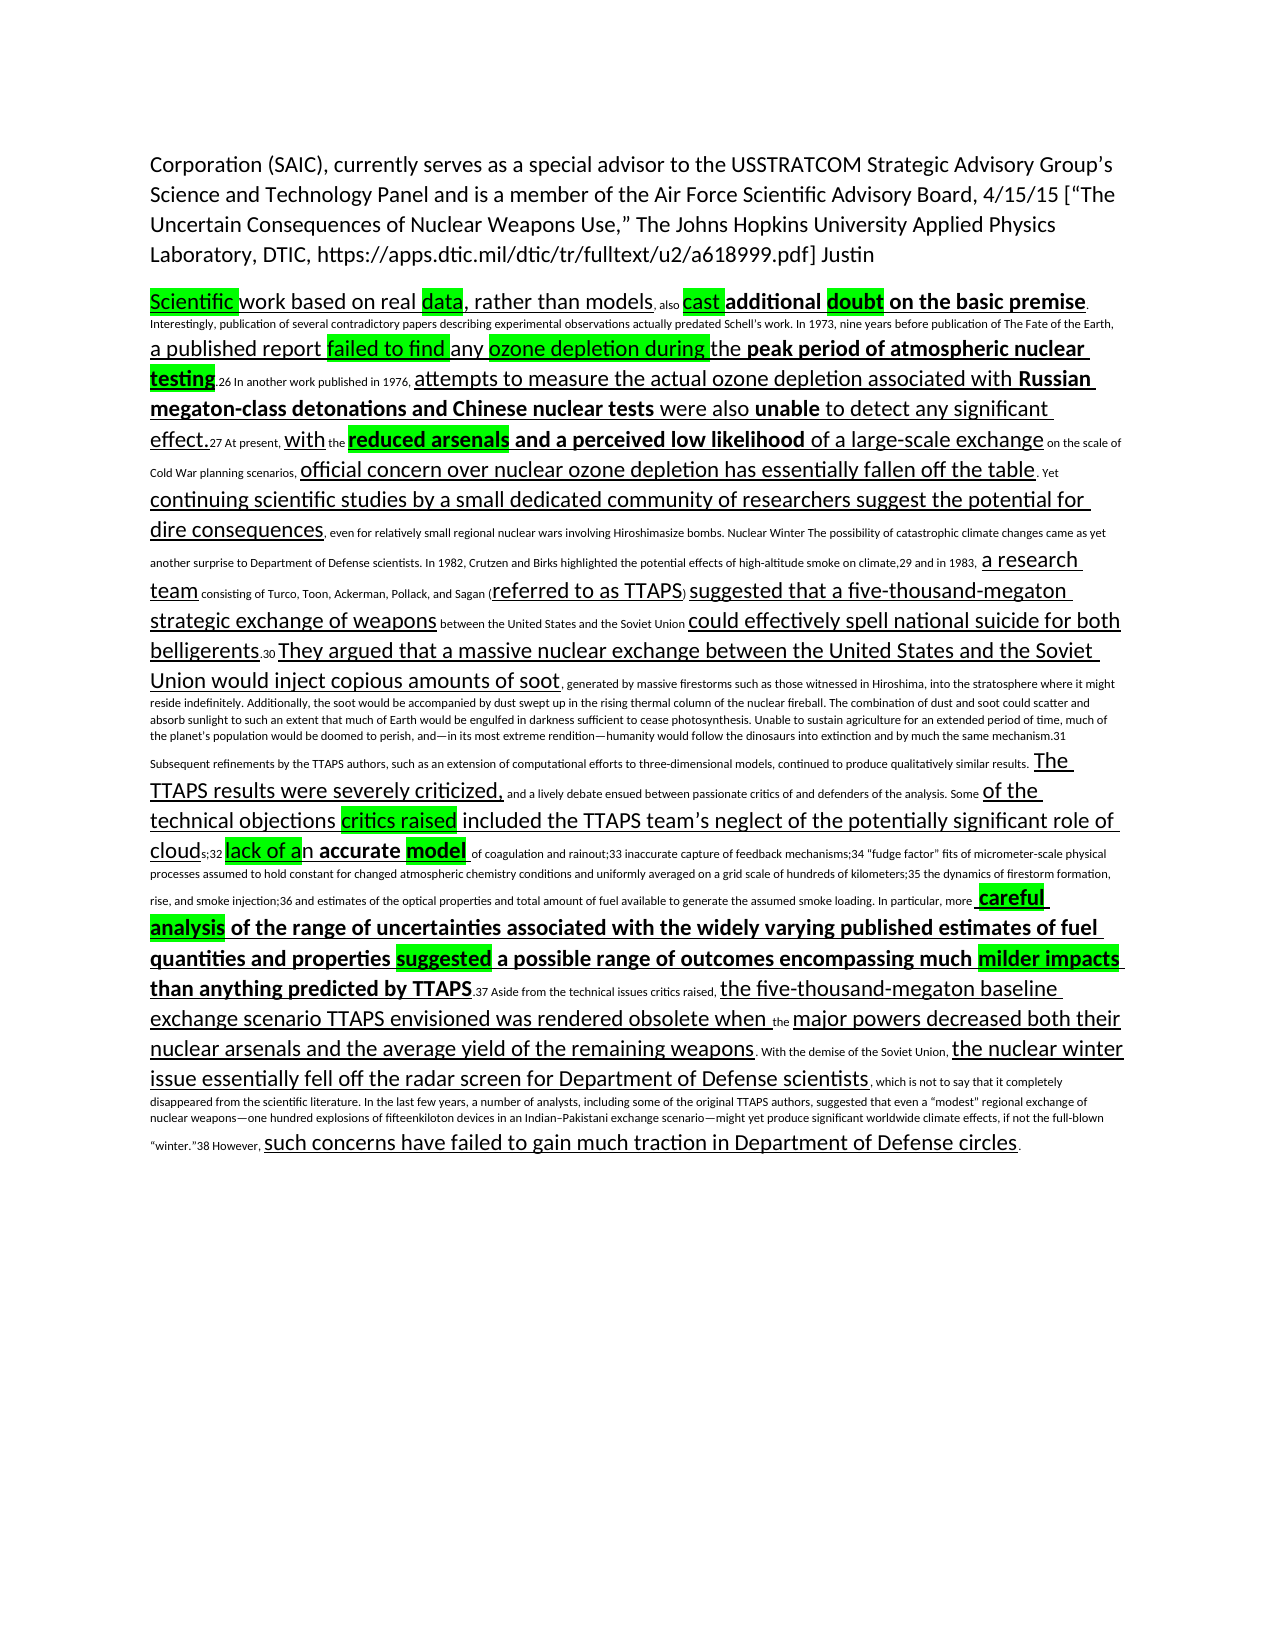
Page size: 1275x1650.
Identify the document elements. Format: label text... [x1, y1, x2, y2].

text Scientific work based on real data, rather than models, also cast additional doubt on the basic premise. Interestingly, publication of several contradictory papers describing experimental observations actually predated Schell’s work. In 1973, nine years before publication of The Fate of the Earth, a published report failed to find any ozone depletion during the peak period of atmospheric nuclear testing.26 In another work published in 1976, attempts to measure the actual ozone depletion associated with Russian megaton-class detonations and Chinese nuclear tests were also unable to detect any significant effect.27 At present, with the reduced arsenals and a perceived low likelihood of a large-scale exchange on the scale of Cold War planning scenarios, official concern over nuclear ozone depletion has essentially fallen off the table. Yet continuing scientific studies by a small dedicated community of researchers suggest the potential for dire consequences, even for relatively small regional nuclear wars involving Hiroshimasize bombs. Nuclear Winter The possibility of catastrophic climate changes came as yet another surprise to Department of Defense scientists. In 1982, Crutzen and Birks highlighted the potential effects of high-altitude smoke on climate,29 and in 1983, a research team consisting of Turco, Toon, Ackerman, Pollack, and Sagan (referred to as TTAPS) suggested that a five-thousand-megaton strategic exchange of weapons between the United States and the Soviet Union could effectively spell national suicide for both belligerents.30 They argued that a massive nuclear exchange between the United States and the Soviet Union would inject copious amounts of soot, generated by massive firestorms such as those witnessed in Hiroshima, into the stratosphere where it might reside indefinitely. Additionally, the soot would be accompanied by dust swept up in the rising thermal column of the nuclear fireball. The combination of dust and soot could scatter and absorb sunlight to such an extent that much of Earth would be engulfed in darkness sufficient to cease photosynthesis. Unable to sustain agriculture for an extended period of time, much of the planet’s population would be doomed to perish, and—in its most extreme rendition—humanity would follow the dinosaurs into extinction and by much the same mechanism.31 Subsequent refinements by the TTAPS authors, such as an extension of computational efforts to three-dimensional models, continued to produce qualitatively similar results. The TTAPS results were severely criticized, and a lively debate ensued between passionate critics of and defenders of the analysis. Some of the technical objections critics raised included the TTAPS team’s neglect of the potentially significant role of clouds;32 lack of an accurate model of coagulation and rainout;33 inaccurate capture of feedback mechanisms;34 “fudge factor” fits of micrometer-scale physical processes assumed to hold constant for changed atmospheric chemistry conditions and uniformly averaged on a grid scale of hundreds of kilometers;35 the dynamics of firestorm formation, rise, and smoke injection;36 and estimates of the optical properties and total amount of fuel available to generate the assumed smoke loading. In particular, more careful analysis of the range of uncertainties associated with the widely varying published estimates of fuel quantities and properties suggested a possible range of outcomes encompassing much milder impacts than anything predicted by TTAPS.37 Aside from the technical issues critics raised, the five-thousand-megaton baseline exchange scenario TTAPS envisioned was rendered obsolete when the major powers decreased both their nuclear arsenals and the average yield of the remaining weapons. With the demise of the Soviet Union, the nuclear winter issue essentially fell off the radar screen for Department of Defense scientists, which is not to say that it completely disappeared from the scientific literature. In the last few years, a number of analysts, including some of the original TTAPS authors, suggested that even a “modest” regional exchange of nuclear weapons—one hundred explosions of fifteenkiloton devices in an Indian–Pakistani exchange scenario—might yet produce significant worldwide climate effects, if not the full-blown “winter.”38 However, such concerns have failed to gain much traction in Department of Defense circles. [150, 287, 1125, 968]
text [150, 150, 1125, 269]
